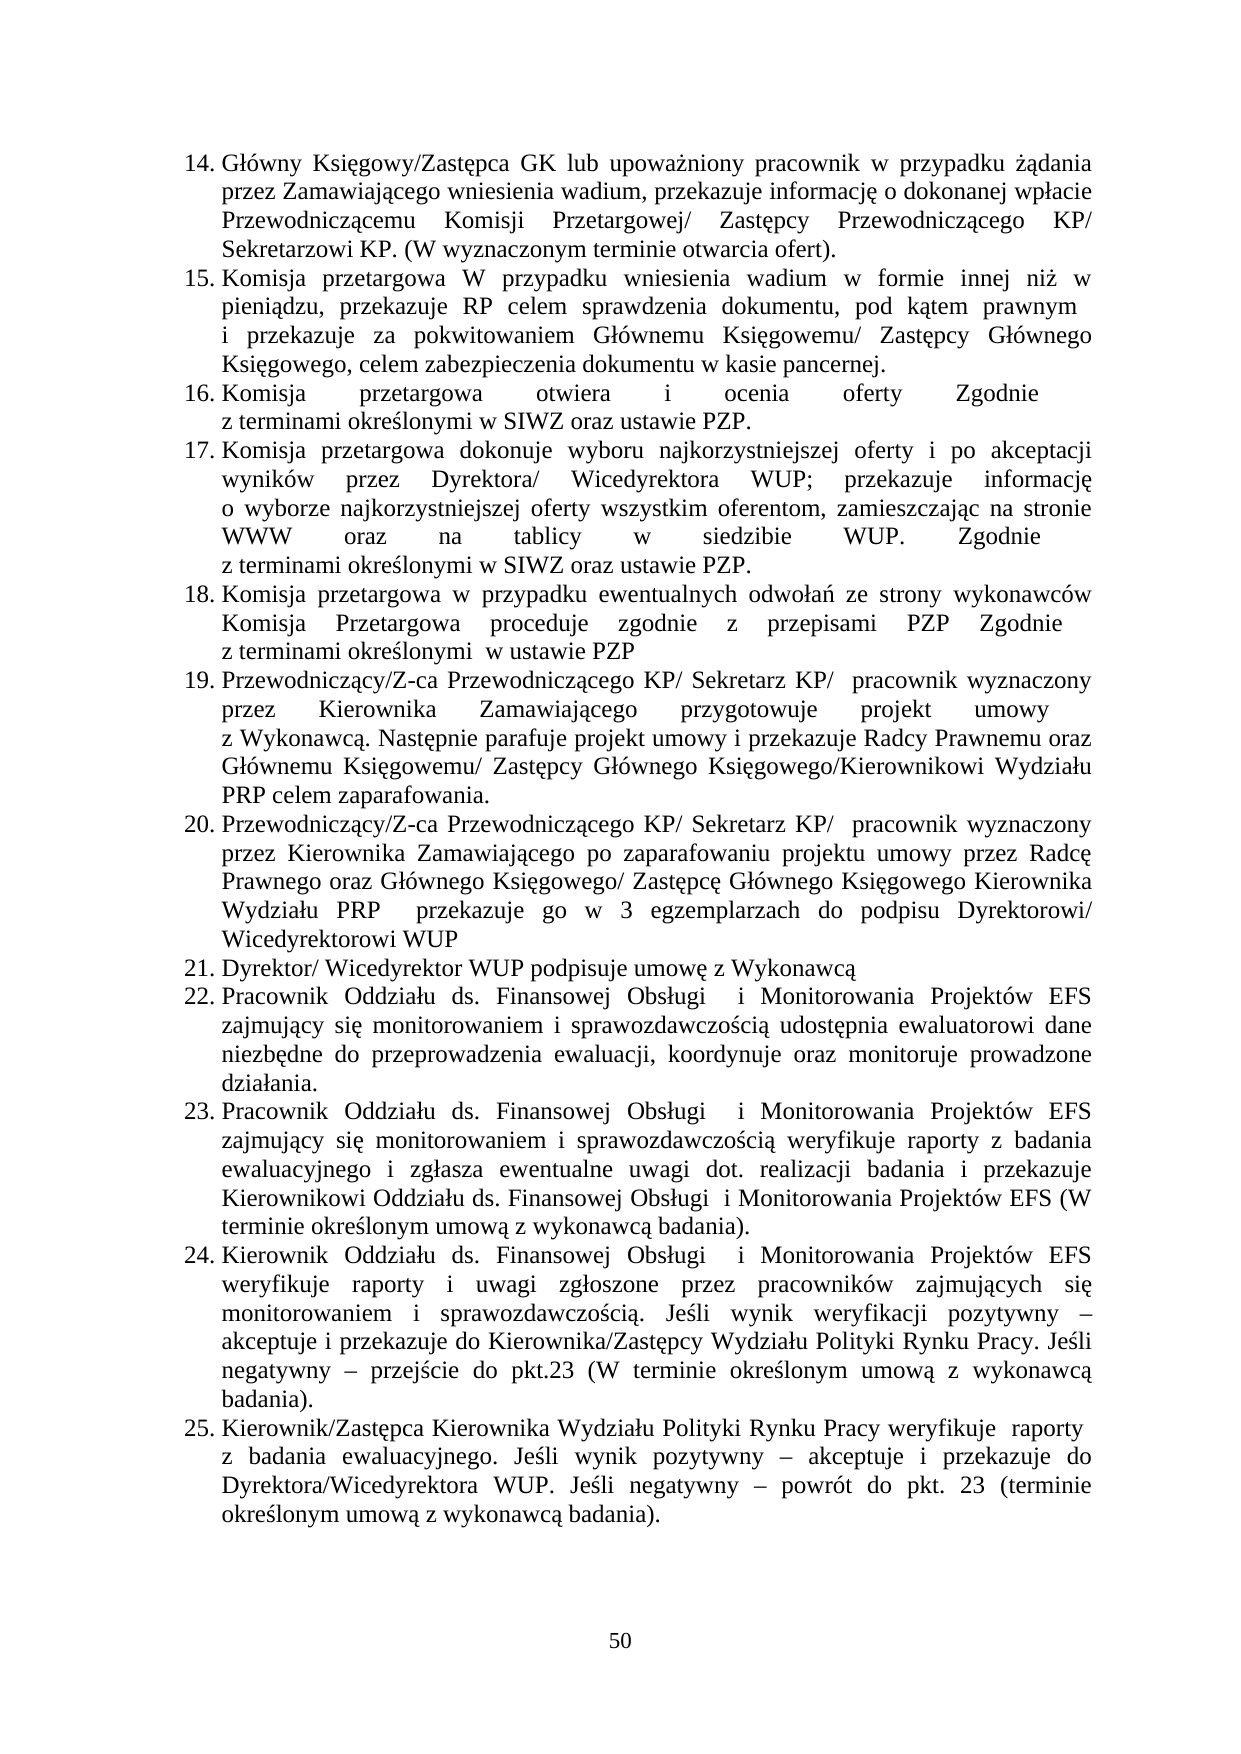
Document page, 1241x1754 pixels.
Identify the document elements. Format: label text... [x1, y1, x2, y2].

list Komisja przetargowa dokonuje wyboru najkorzystniejszej oferty i po akceptacji wyników przez Dyrektora/ Wicedyrektora WUP; przekazuje informację o wyborze najkorzystniejszej oferty wszystkim oferentom, zamieszczając na stronie WWW oraz na tablicy w siedzibie WUP. Zgodnie z terminami określonymi w SIWZ oraz ustawie PZP. [184, 435, 1093, 579]
list Pracownik Oddziału ds. Finansowej Obsługi i Monitorowania Projektów EFS zajmujący się monitorowaniem i sprawozdawczością weryfikuje raporty z badania ewaluacyjnego i zgłasza ewentualne uwagi dot. realizacji badania i przekazuje Kierownikowi Oddziału ds. Finansowej Obsługi i Monitorowania Projektów EFS (W terminie określonym umową z wykonawcą badania). [184, 1096, 1093, 1240]
list Komisja przetargowa W przypadku wniesienia wadium w formie innej niż w pieniądzu, przekazuje RP celem sprawdzenia dokumentu, pod kątem prawnym i przekazuje za pokwitowaniem Głównemu Księgowemu/ Zastępcy Głównego Księgowego, celem zabezpieczenia dokumentu w kasie pancernej. [184, 263, 1093, 378]
list Główny Księgowy/Zastępca GK lub upoważniony pracownik w przypadku żądania przez Zamawiającego wniesienia wadium, przekazuje informację o dokonanej wpłacie Przewodniczącemu Komisji Przetargowej/ Zastępcy Przewodniczącego KP/ Sekretarzowi KP. (W wyznaczonym terminie otwarcia ofert). [184, 148, 1093, 263]
list Komisja przetargowa w przypadku ewentualnych odwołań ze strony wykonawców Komisja Przetargowa proceduje zgodnie z przepisami PZP Zgodnie z terminami określonymi w ustawie PZP [184, 579, 1093, 665]
list Przewodniczący/Z-ca Przewodniczącego KP/ Sekretarz KP/ pracownik wyznaczony przez Kierownika Zamawiającego po zaparafowaniu projektu umowy przez Radcę Prawnego oraz Głównego Księgowego/ Zastępcę Głównego Księgowego Kierownika Wydziału PRP przekazuje go w 3 egzemplarzach do podpisu Dyrektorowi/ Wicedyrektorowi WUP [184, 809, 1093, 953]
list Przewodniczący/Z-ca Przewodniczącego KP/ Sekretarz KP/ pracownik wyznaczony przez Kierownika Zamawiającego przygotowuje projekt umowy z Wykonawcą. Następnie parafuje projekt umowy i przekazuje Radcy Prawnemu oraz Głównemu Księgowemu/ Zastępcy Głównego Księgowego/Kierownikowi Wydziału PRP celem zaparafowania. [184, 665, 1093, 809]
list Kierownik/Zastępca Kierownika Wydziału Polityki Rynku Pracy weryfikuje raporty z badania ewaluacyjnego. Jeśli wynik pozytywny – akceptuje i przekazuje do Dyrektora/Wicedyrektora WUP. Jeśli negatywny – powrót do pkt. 23 (terminie określonym umową z wykonawcą badania). [184, 1413, 1093, 1528]
list Dyrektor/ Wicedyrektor WUP podpisuje umowę z Wykonawcą [184, 953, 1093, 981]
list Kierownik Oddziału ds. Finansowej Obsługi i Monitorowania Projektów EFS weryfikuje raporty i uwagi zgłoszone przez pracowników zajmujących się monitorowaniem i sprawozdawczością. Jeśli wynik weryfikacji pozytywny – akceptuje i przekazuje do Kierownika/Zastępcy Wydziału Polityki Rynku Pracy. Jeśli negatywny – przejście do pkt.23 (W terminie określonym umową z wykonawcą badania). [184, 1240, 1093, 1413]
list Komisja przetargowa otwiera i ocenia oferty Zgodnie z terminami określonymi w SIWZ oraz ustawie PZP. [184, 378, 1093, 435]
list Pracownik Oddziału ds. Finansowej Obsługi i Monitorowania Projektów EFS zajmujący się monitorowaniem i sprawozdawczością udostępnia ewaluatorowi dane niezbędne do przeprowadzenia ewaluacji, koordynuje oraz monitoruje prowadzone działania. [184, 981, 1093, 1096]
